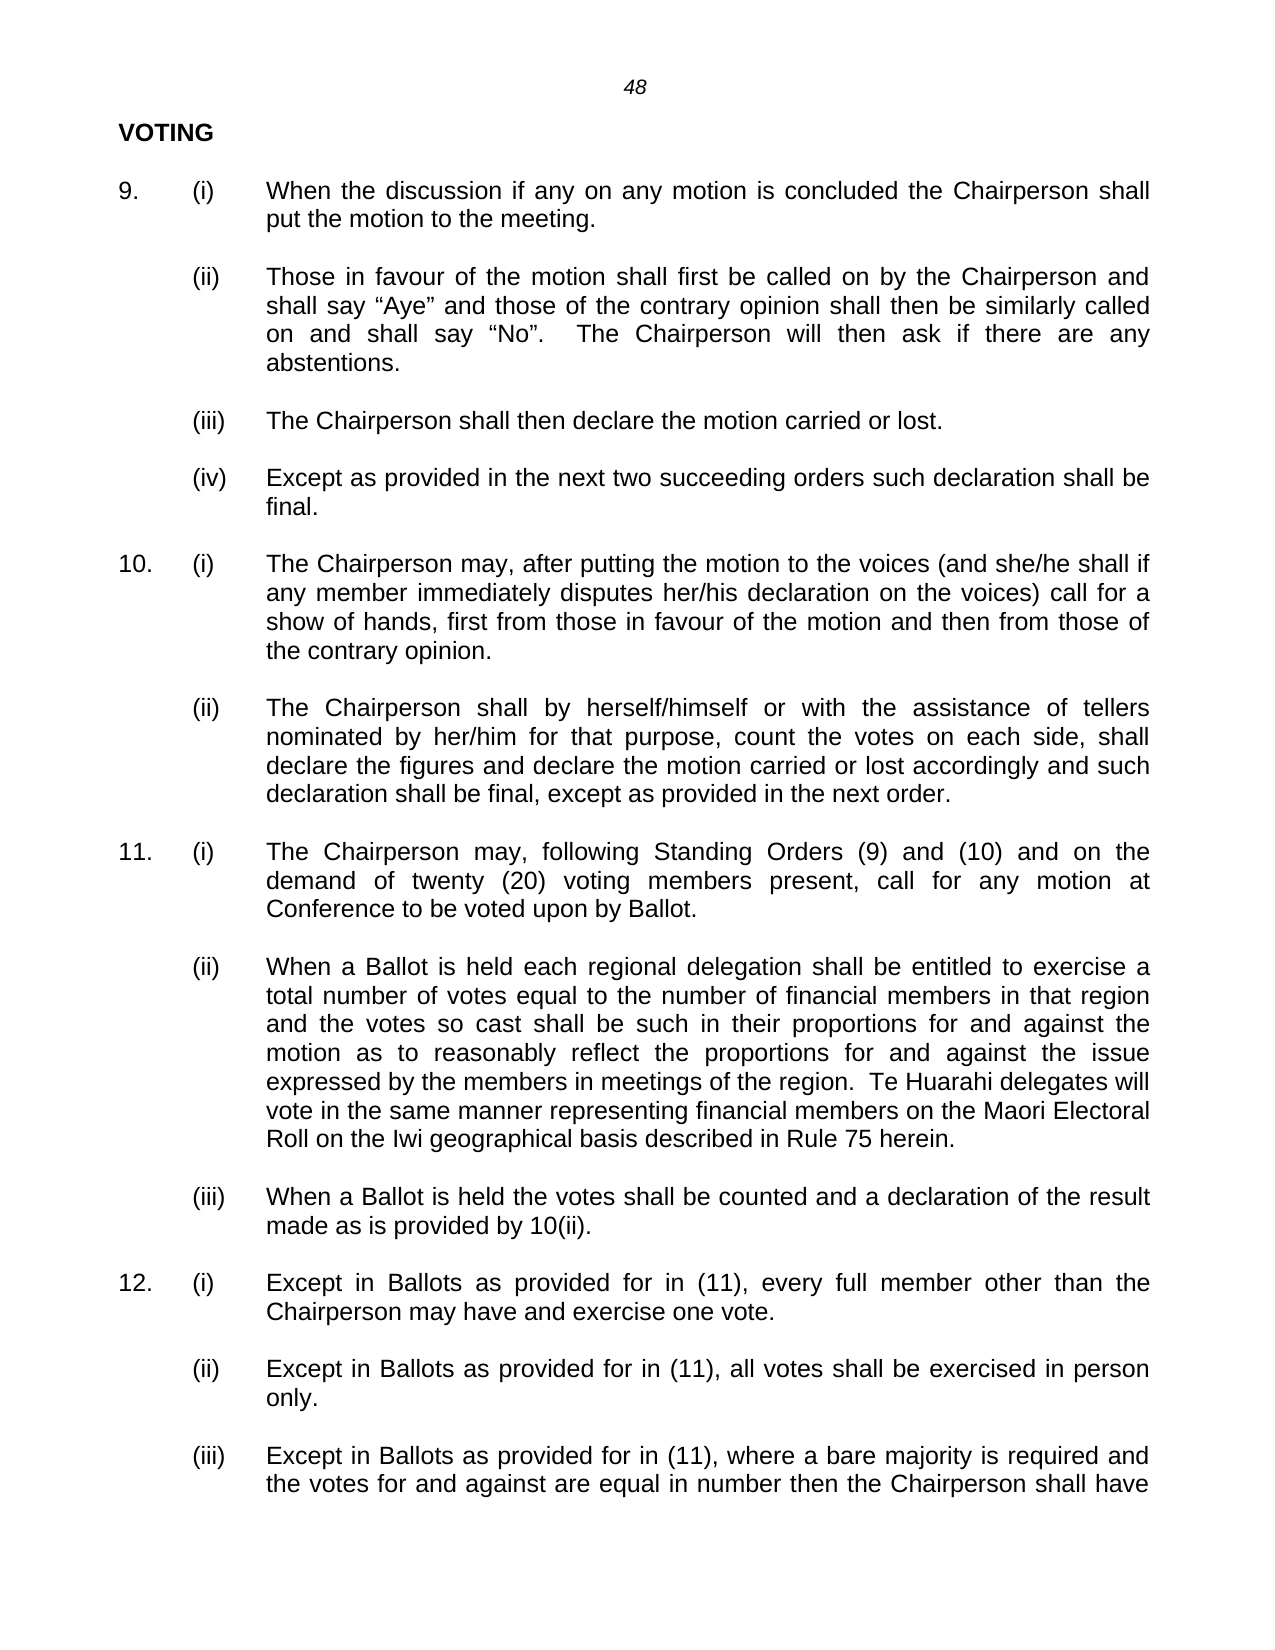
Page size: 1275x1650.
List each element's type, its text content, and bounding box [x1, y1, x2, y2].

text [118, 1441, 1152, 1498]
subtitle VOTING [118, 118, 1152, 147]
text (iii) When a Ballot is held the votes shall be counted and a declaration of the result made as is provided by 10(ii). [118, 1182, 1152, 1239]
text (ii) When a Ballot is held each regional delegation shall be entitled to exercise a total number of votes equal to the number of financial members in that region and the votes so cast shall be such in their proportions for and against the motion as to reasonably reflect the proportions for and against the issue expressed by the members in meetings of the region. Te Huarahi delegates will vote in the same manner representing financial members on the Maori Electoral Roll on the Iwi geographical basis described in Rule 75 herein. [118, 952, 1152, 1153]
text (iii) The Chairperson shall then declare the motion carried or lost. [118, 406, 1152, 434]
text 11. (i) The Chairperson may, following Standing Orders (9) and (10) and on the demand of twenty (20) voting members present, call for any motion at Conference to be voted upon by Ballot. [118, 837, 1152, 923]
text (ii) Those in favour of the motion shall first be called on by the Chairperson and shall say “Aye” and those of the contrary opinion shall then be similarly called on and shall say “No”. The Chairperson will then ask if there are any abstentions. [118, 262, 1152, 377]
text (iv) Except as provided in the next two succeeding orders such declaration shall be final. [118, 463, 1152, 521]
text 12. (i) Except in Ballots as provided for in (11), every full member other than the Chairperson may have and exercise one vote. [118, 1268, 1152, 1326]
text 10. (i) The Chairperson may, after putting the motion to the voices (and she/he shall if any member immediately disputes her/his declaration on the voices) call for a show of hands, first from those in favour of the motion and then from those of the contrary opinion. [118, 549, 1152, 664]
text 9. (i) When the discussion if any on any motion is concluded the Chairperson shall put the motion to the meeting. [118, 176, 1152, 233]
text (ii) The Chairperson shall by herself/himself or with the assistance of tellers nominated by her/him for that purpose, count the votes on each side, shall declare the figures and declare the motion carried or lost accordingly and such declaration shall be final, except as provided in the next order. [118, 693, 1152, 808]
text (ii) Except in Ballots as provided for in (11), all votes shall be exercised in person only. [118, 1354, 1152, 1412]
